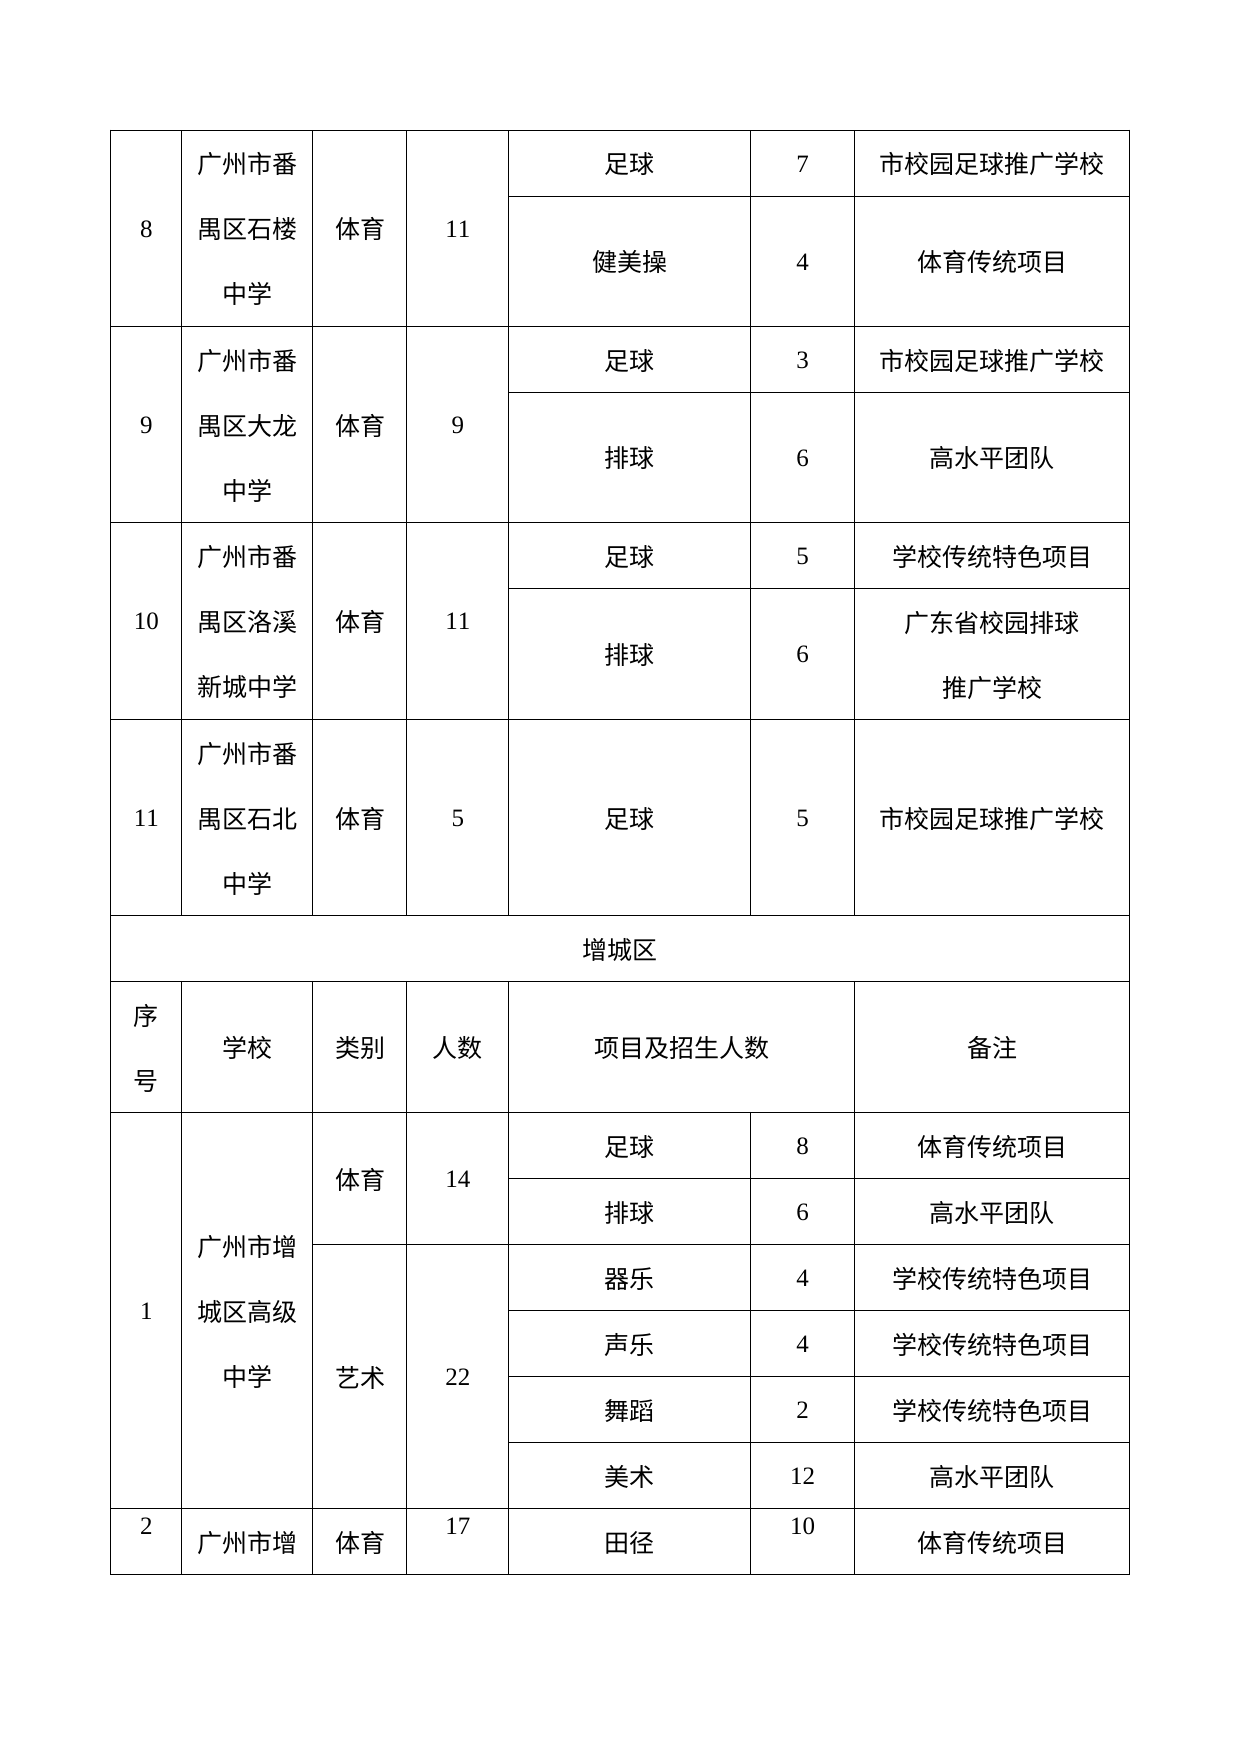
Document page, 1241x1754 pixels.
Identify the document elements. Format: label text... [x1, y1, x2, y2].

table_cell 2 [111, 1509, 181, 1574]
table_cell 6 [751, 393, 854, 522]
table_cell 艺术 [313, 1245, 406, 1508]
table_cell 8 [751, 1113, 854, 1178]
table_cell 市校园足球推广学校 [855, 720, 1129, 915]
table_cell 市校园足球推广学校 [855, 327, 1129, 392]
table_cell 足球 [509, 1113, 750, 1178]
table_cell 1 [111, 1113, 181, 1508]
table_cell 广州市番禺区洛溪新城中学 [182, 523, 312, 719]
table_cell 11 [407, 523, 508, 719]
table_cell 排球 [509, 1179, 750, 1244]
table_cell 排球 [509, 589, 750, 719]
table_cell 10 [111, 523, 181, 719]
table_cell 体育 [313, 131, 406, 326]
table_cell 广州市番禺区石北中学 [182, 720, 312, 915]
table_cell 健美操 [509, 197, 750, 326]
table_cell 足球 [509, 327, 750, 392]
table_cell 序号 [111, 982, 181, 1112]
table_cell 学校传统特色项目 [855, 1311, 1129, 1376]
table_cell 学校传统特色项目 [855, 523, 1129, 588]
table_cell 体育 [313, 523, 406, 719]
table_cell 10 [751, 1509, 854, 1574]
table_cell 学校 [182, 982, 312, 1112]
table_cell 广东省校园排球 推广学校 [855, 589, 1129, 719]
table_cell 学校传统特色项目 [855, 1245, 1129, 1310]
table_cell 舞蹈 [509, 1377, 750, 1442]
table_cell 高水平团队 [855, 1179, 1129, 1244]
table_cell 8 [111, 131, 181, 326]
table_cell 广州市增城区高级中学 [182, 1113, 312, 1508]
table_cell 备注 [855, 982, 1129, 1112]
table_cell 3 [751, 327, 854, 392]
table_cell 美术 [509, 1443, 750, 1508]
table_cell 22 [407, 1245, 508, 1508]
table_cell 4 [751, 1311, 854, 1376]
table_cell 项目及招生人数 [509, 982, 854, 1112]
table_cell 广州市番禺区石楼中学 [182, 131, 312, 326]
table_cell 5 [407, 720, 508, 915]
table_cell 声乐 [509, 1311, 750, 1376]
table_cell 增城区 [111, 916, 1129, 981]
table_cell 器乐 [509, 1245, 750, 1310]
table_cell 学校传统特色项目 [855, 1377, 1129, 1442]
table_cell 2 [751, 1377, 854, 1442]
table_cell 市校园足球推广学校 [855, 131, 1129, 196]
table_cell 人数 [407, 982, 508, 1112]
table_cell 体育传统项目 [855, 1509, 1129, 1574]
table_cell 排球 [509, 393, 750, 522]
table_cell 9 [407, 327, 508, 522]
table_cell 11 [111, 720, 181, 915]
table_cell 足球 [509, 523, 750, 588]
table_cell 4 [751, 197, 854, 326]
table_cell 6 [751, 589, 854, 719]
table_cell 体育 [313, 1509, 406, 1574]
table_cell 9 [111, 327, 181, 522]
table_cell 体育传统项目 [855, 197, 1129, 326]
table_cell 体育 [313, 1113, 406, 1244]
table_cell 广州市番禺区大龙中学 [182, 327, 312, 522]
table_cell 7 [751, 131, 854, 196]
table_cell 广州市增城区荔城中学 [182, 1509, 312, 1574]
table_cell 体育传统项目 [855, 1113, 1129, 1178]
table_cell 足球 [509, 131, 750, 196]
table_cell 14 [407, 1113, 508, 1244]
table_cell 11 [407, 131, 508, 326]
table_cell 体育 [313, 720, 406, 915]
table_cell 5 [751, 523, 854, 588]
table_cell 足球 [509, 720, 750, 915]
table_cell 田径 [509, 1509, 750, 1574]
table_cell 高水平团队 [855, 1443, 1129, 1508]
table_cell 12 [751, 1443, 854, 1508]
table_cell 17 [407, 1509, 508, 1574]
table_cell 4 [751, 1245, 854, 1310]
table_cell 6 [751, 1179, 854, 1244]
table_cell 类别 [313, 982, 406, 1112]
table_cell 体育 [313, 327, 406, 522]
table_cell 高水平团队 [855, 393, 1129, 522]
table_cell 5 [751, 720, 854, 915]
